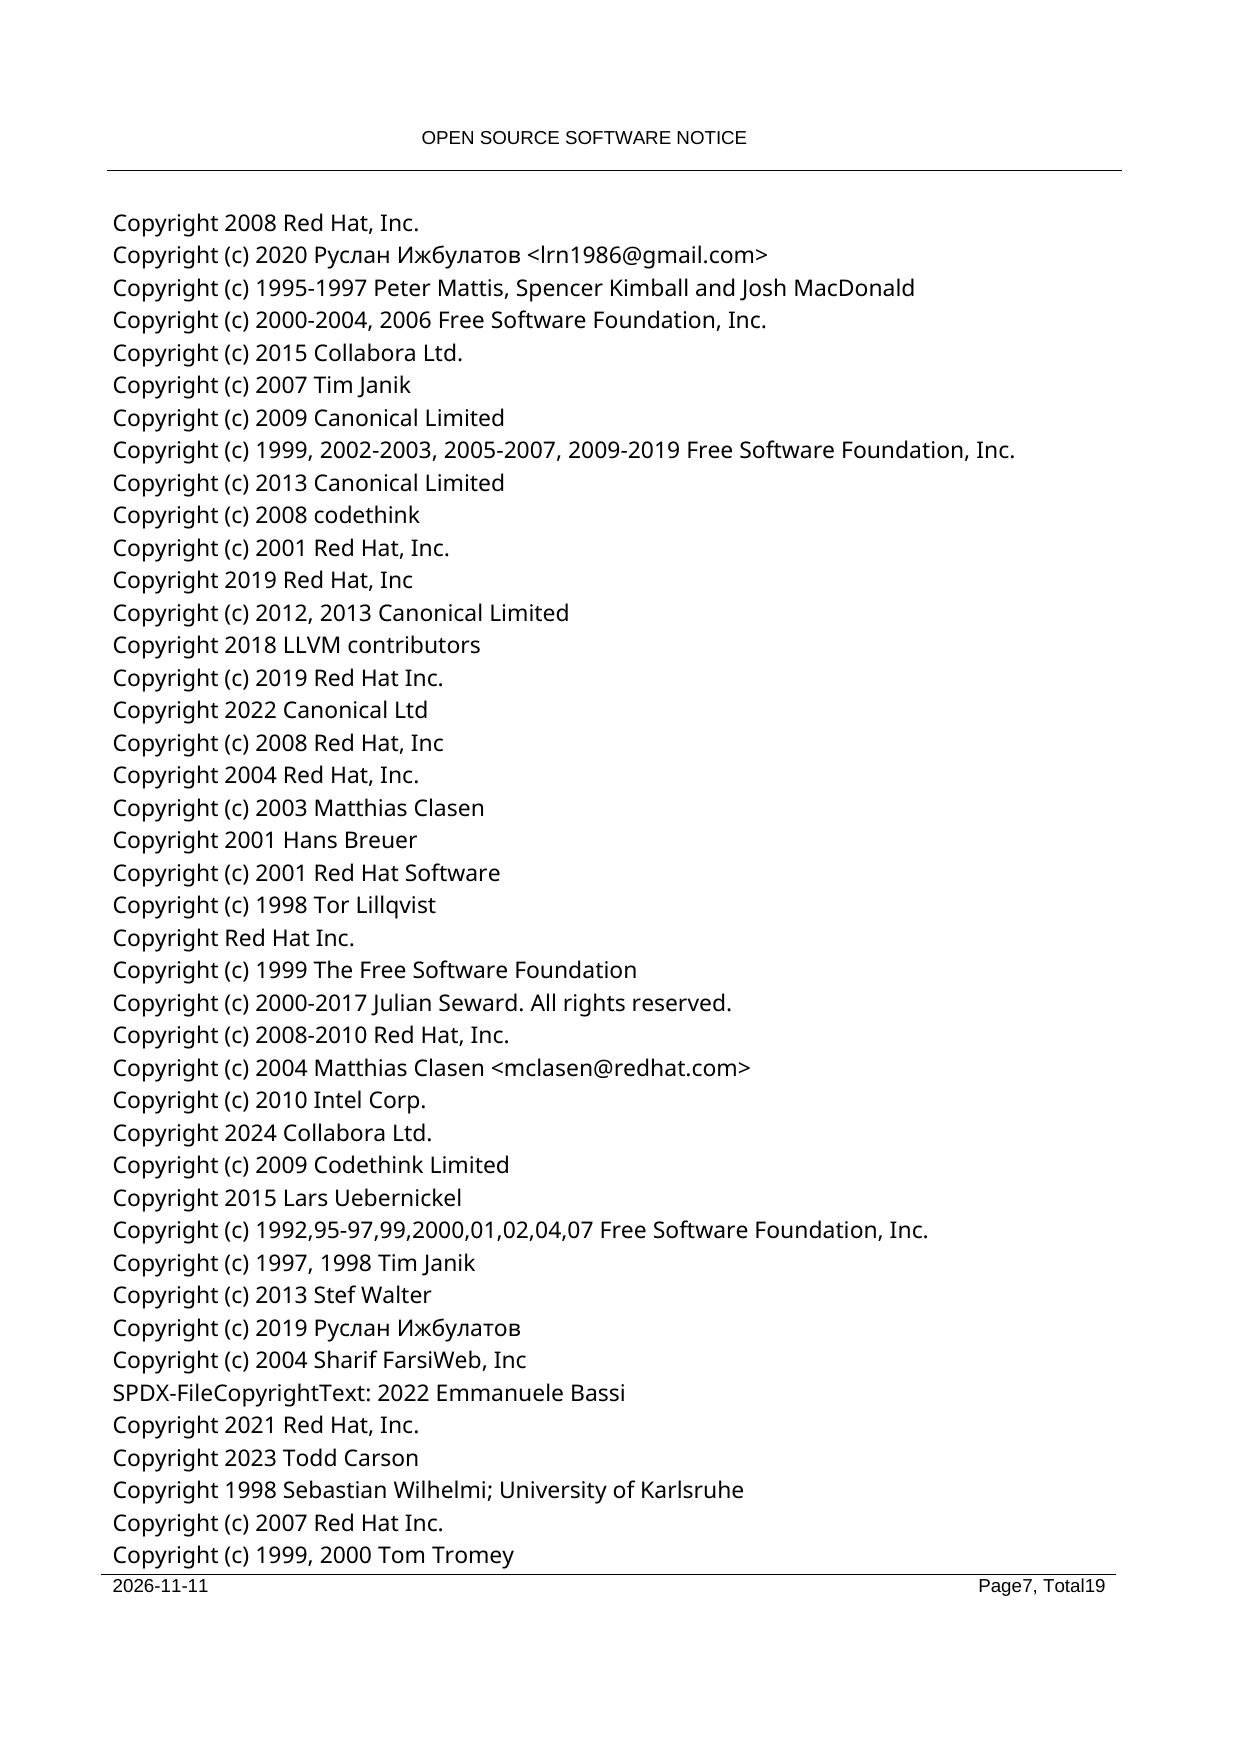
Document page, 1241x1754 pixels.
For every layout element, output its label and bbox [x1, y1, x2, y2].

text [112, 206, 1128, 1571]
